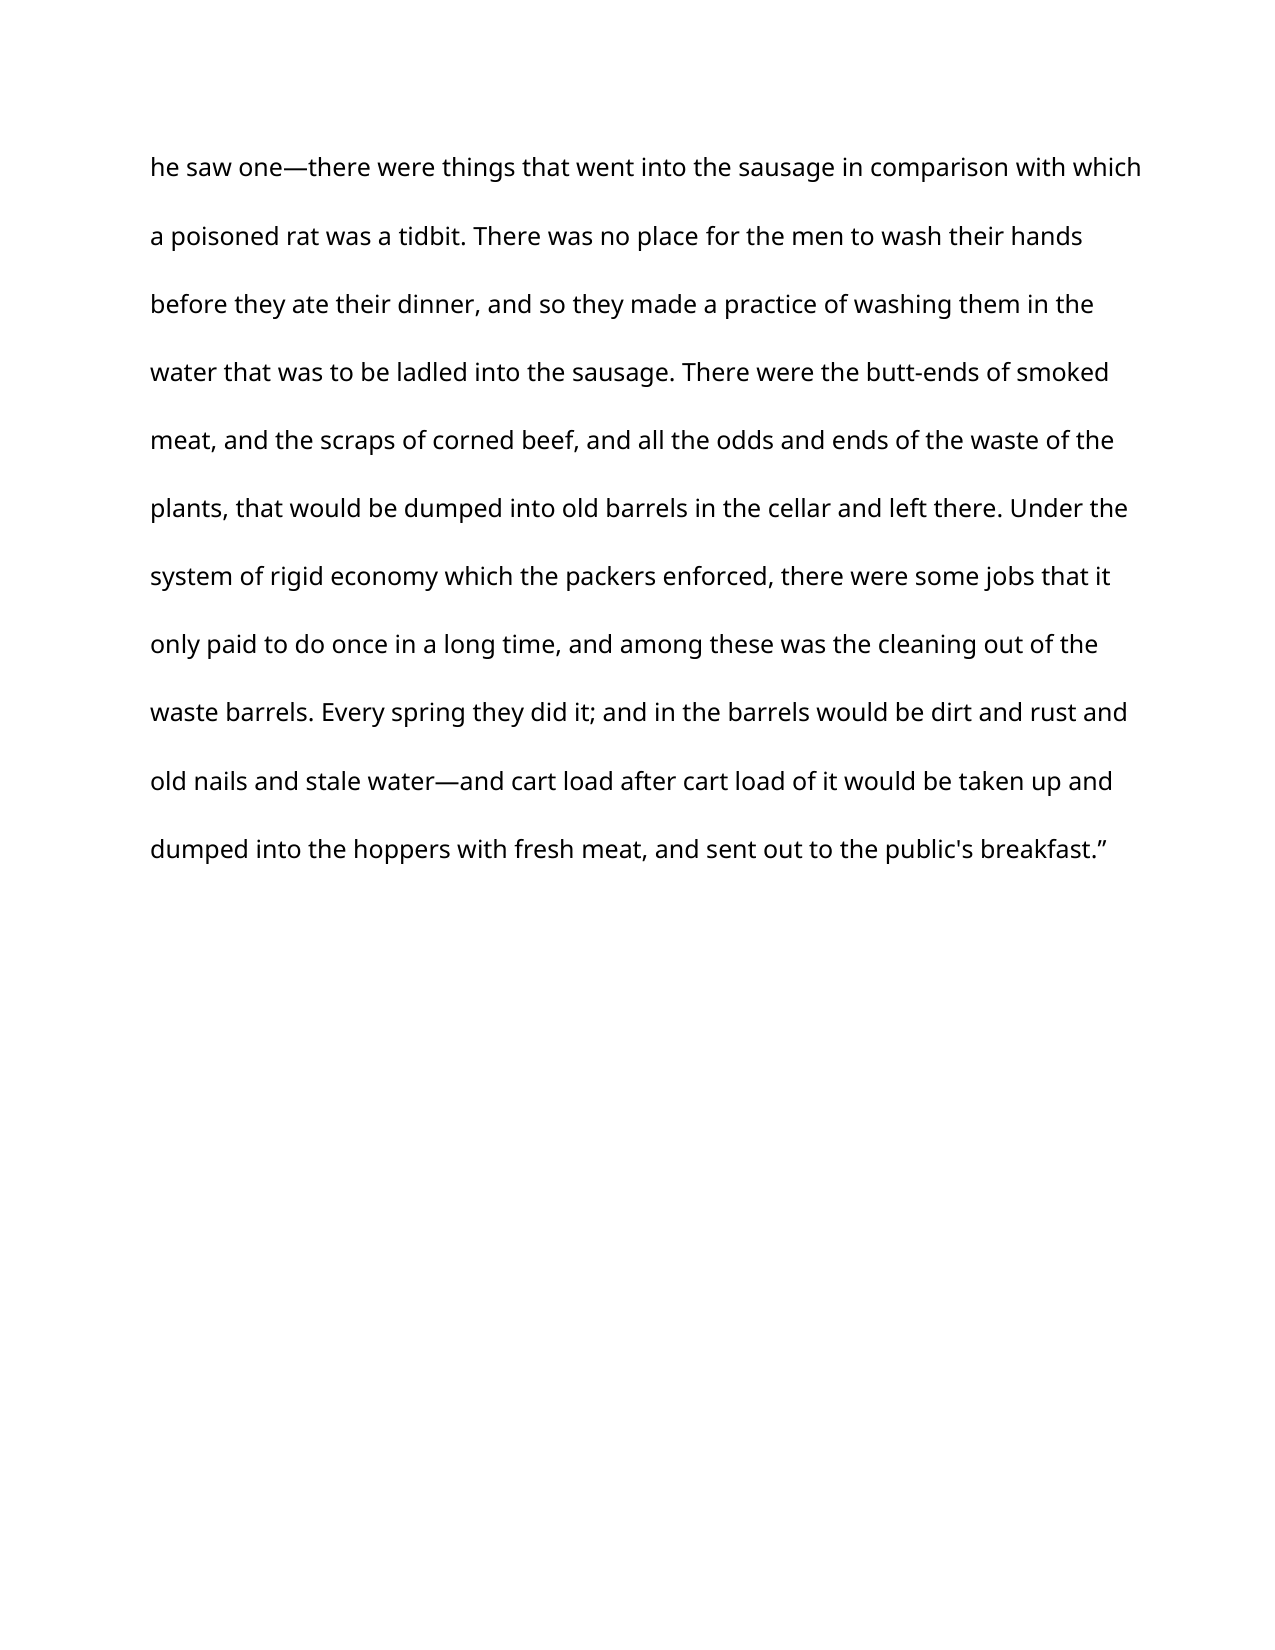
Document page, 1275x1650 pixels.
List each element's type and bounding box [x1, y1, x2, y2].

text [150, 150, 1162, 865]
